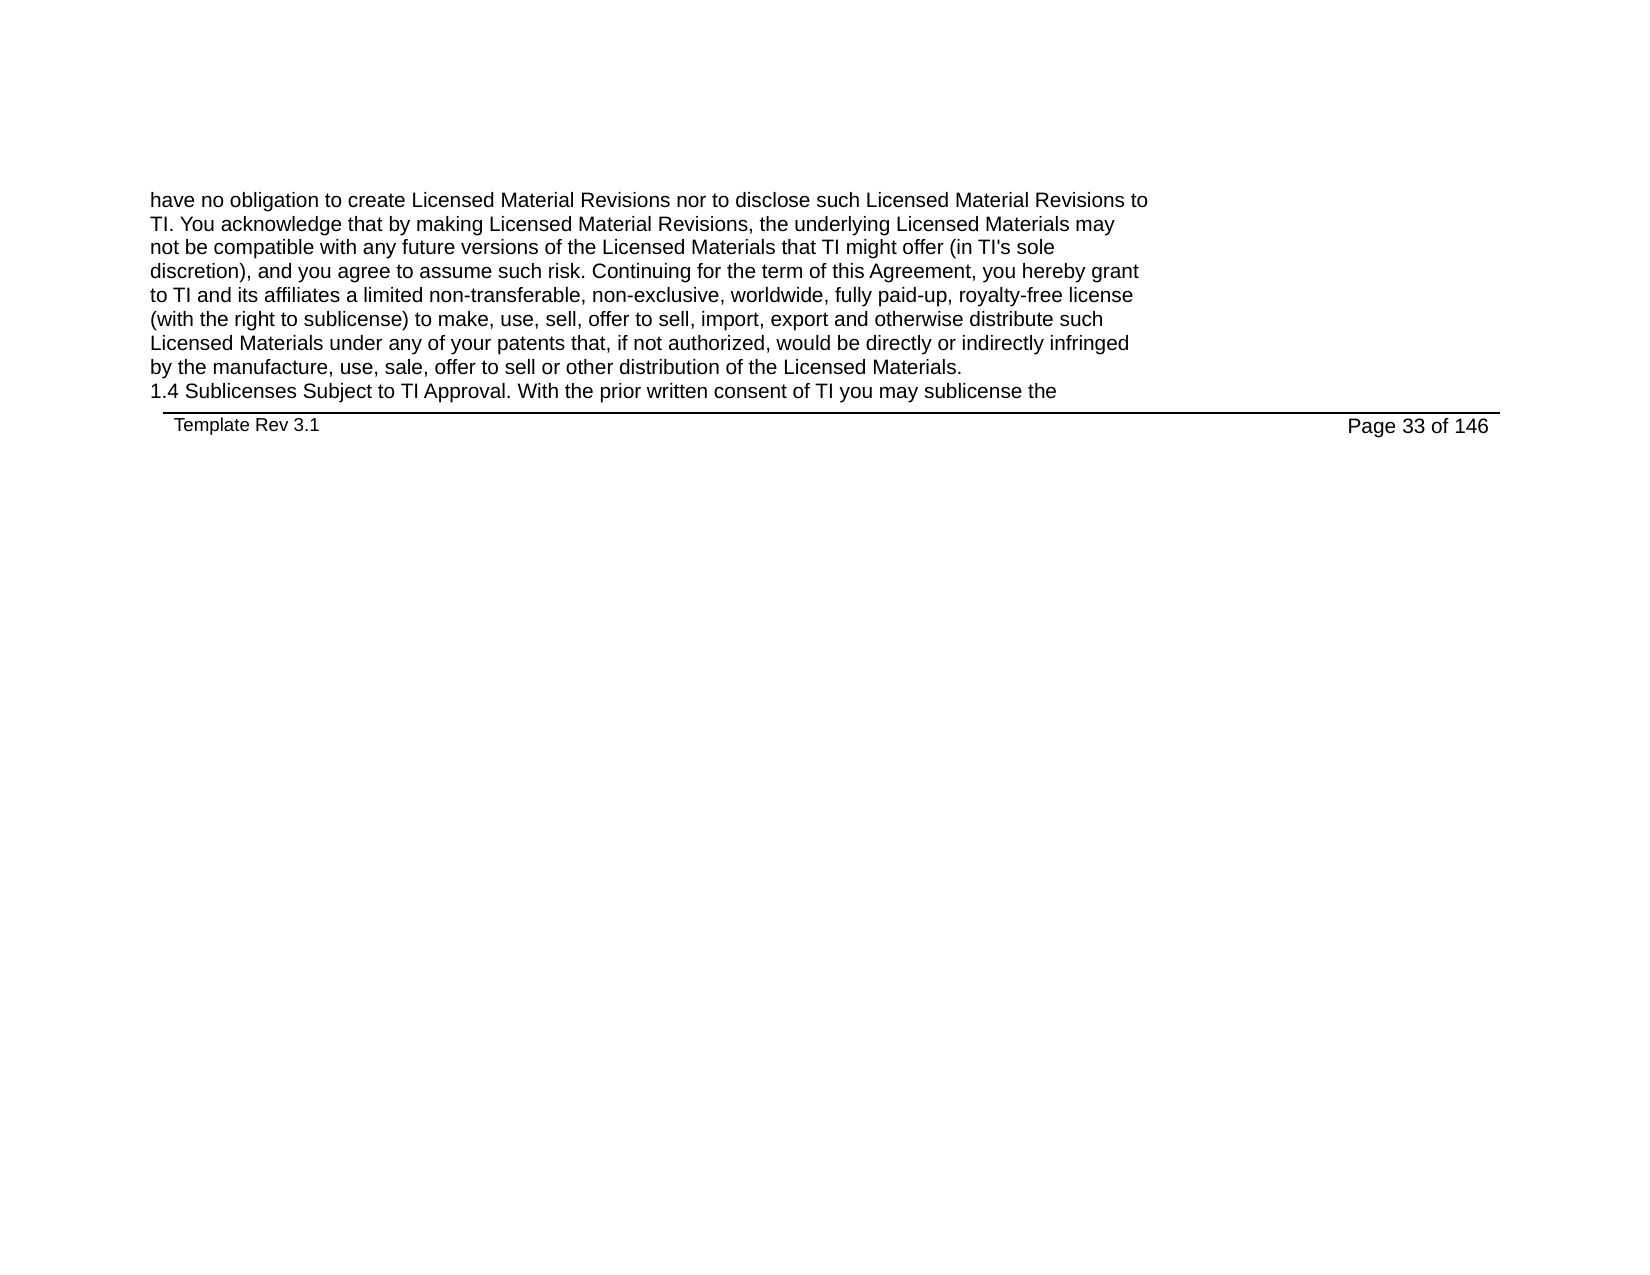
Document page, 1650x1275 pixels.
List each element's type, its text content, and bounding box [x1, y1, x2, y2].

text by the manufacture, use, sale, offer to sell or other distribution of the Licensed Materials. [150, 355, 1500, 379]
text have no obligation to create Licensed Material Revisions nor to disclose such Licensed Material Revisions to [150, 187, 1500, 211]
text (with the right to sublicense) to make, use, sell, offer to sell, import, export and otherwise distribute such [150, 307, 1500, 331]
text not be compatible with any future versions of the Licensed Materials that TI might offer (in TI's sole [150, 235, 1500, 259]
text to TI and its affiliates a limited non-transferable, non-exclusive, worldwide, fully paid-up, royalty-free license [150, 283, 1500, 307]
text 1.4 Sublicenses Subject to TI Approval. With the prior written consent of TI you may sublicense the [150, 379, 1500, 403]
text discretion), and you agree to assume such risk. Continuing for the term of this Agreement, you hereby grant [150, 259, 1500, 283]
text TI. You acknowledge that by making Licensed Material Revisions, the underlying Licensed Materials may [150, 211, 1500, 235]
text Licensed Materials under any of your patents that, if not authorized, would be directly or indirectly infringed [150, 331, 1500, 355]
